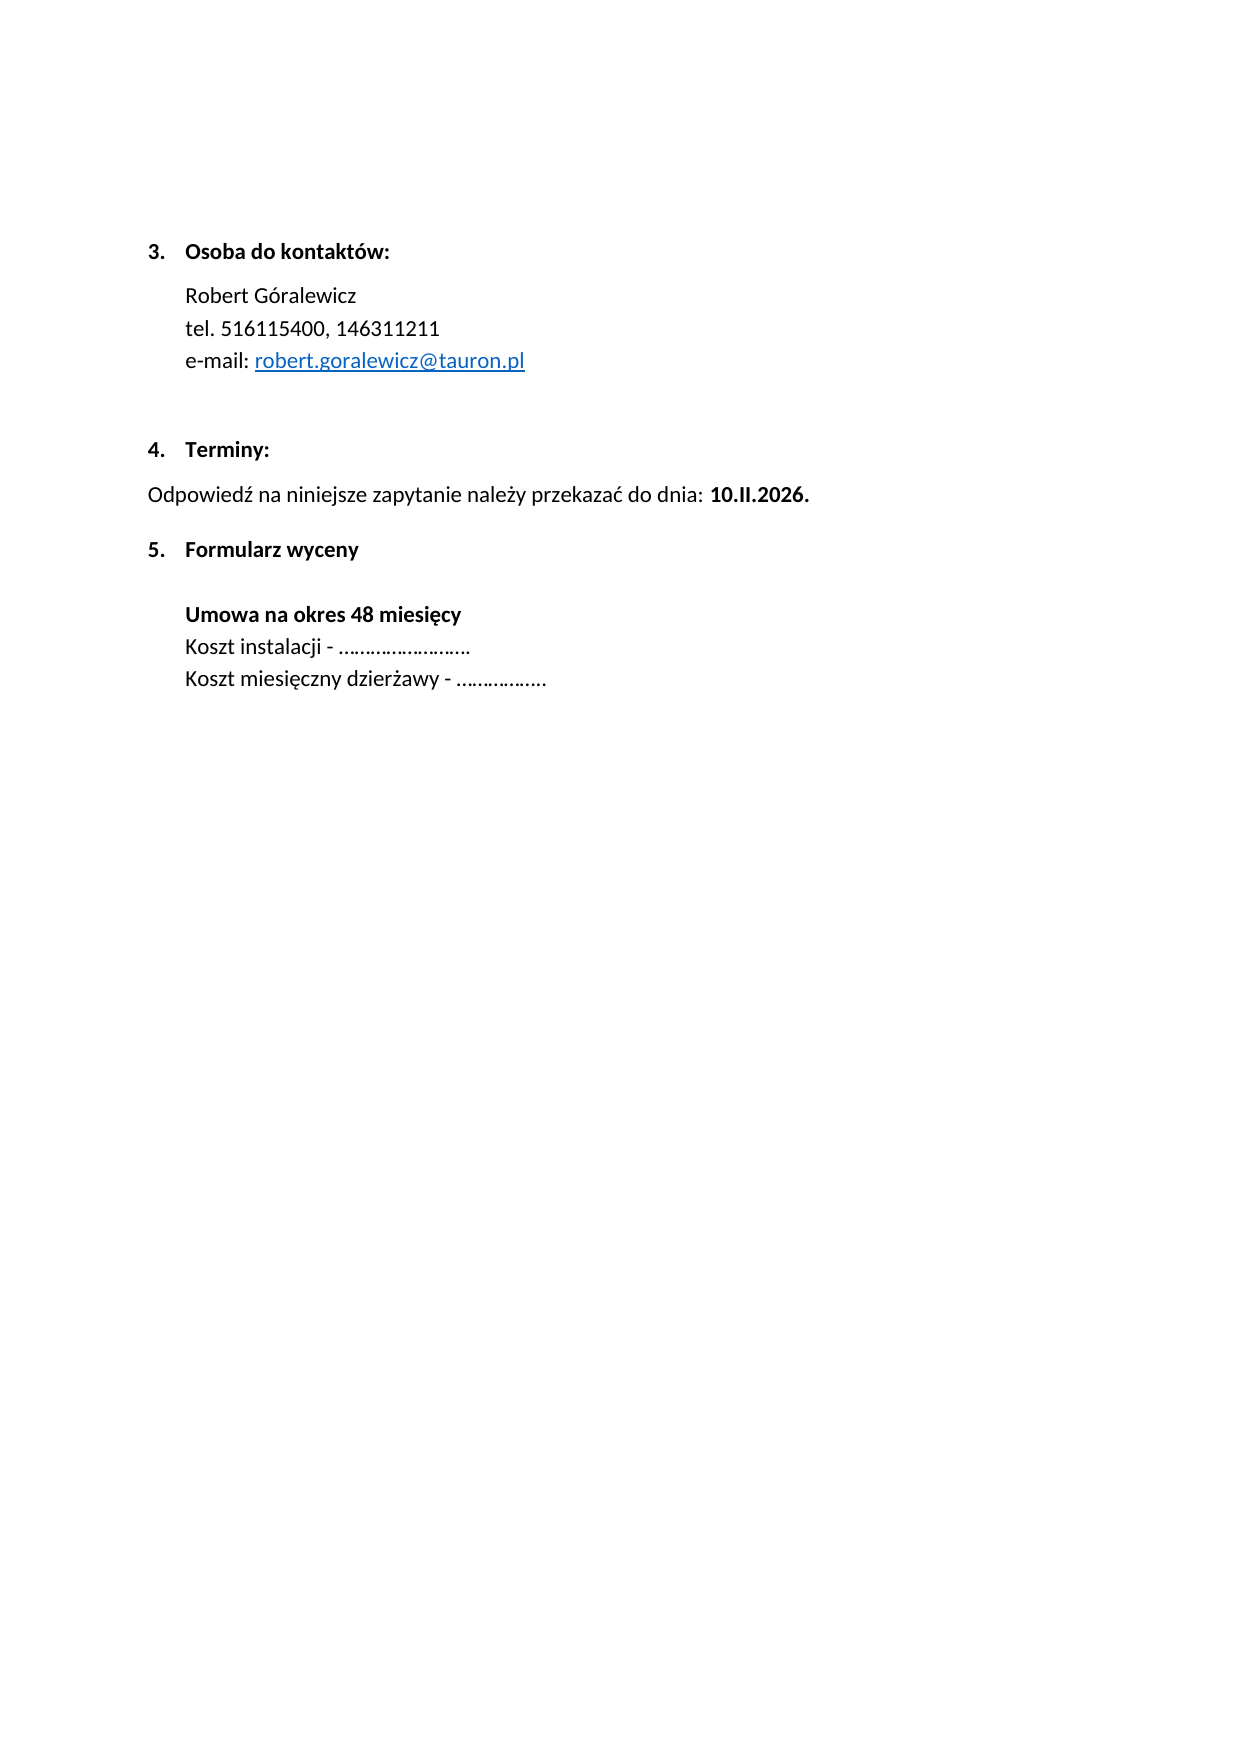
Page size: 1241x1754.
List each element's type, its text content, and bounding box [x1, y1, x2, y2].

list Robert Góralewicz [185, 282, 1093, 310]
text Odpowiedź na niniejsze zapytanie należy przekazać do dnia: 10.II.2026. [148, 480, 1093, 508]
list Osoba do kontaktów: [148, 237, 1093, 265]
list Koszt instalacji - ……………………. [185, 632, 1093, 660]
list Formularz wyceny [148, 535, 1093, 563]
list Terminy: [148, 435, 1093, 463]
list Umowa na okres 48 miesięcy [185, 600, 1093, 628]
list Koszt miesięczny dzierżawy - …………….. [185, 664, 1093, 692]
list tel. 516115400, 146311211 e-mail: robert.goralewicz@tauron.pl [185, 314, 1093, 374]
